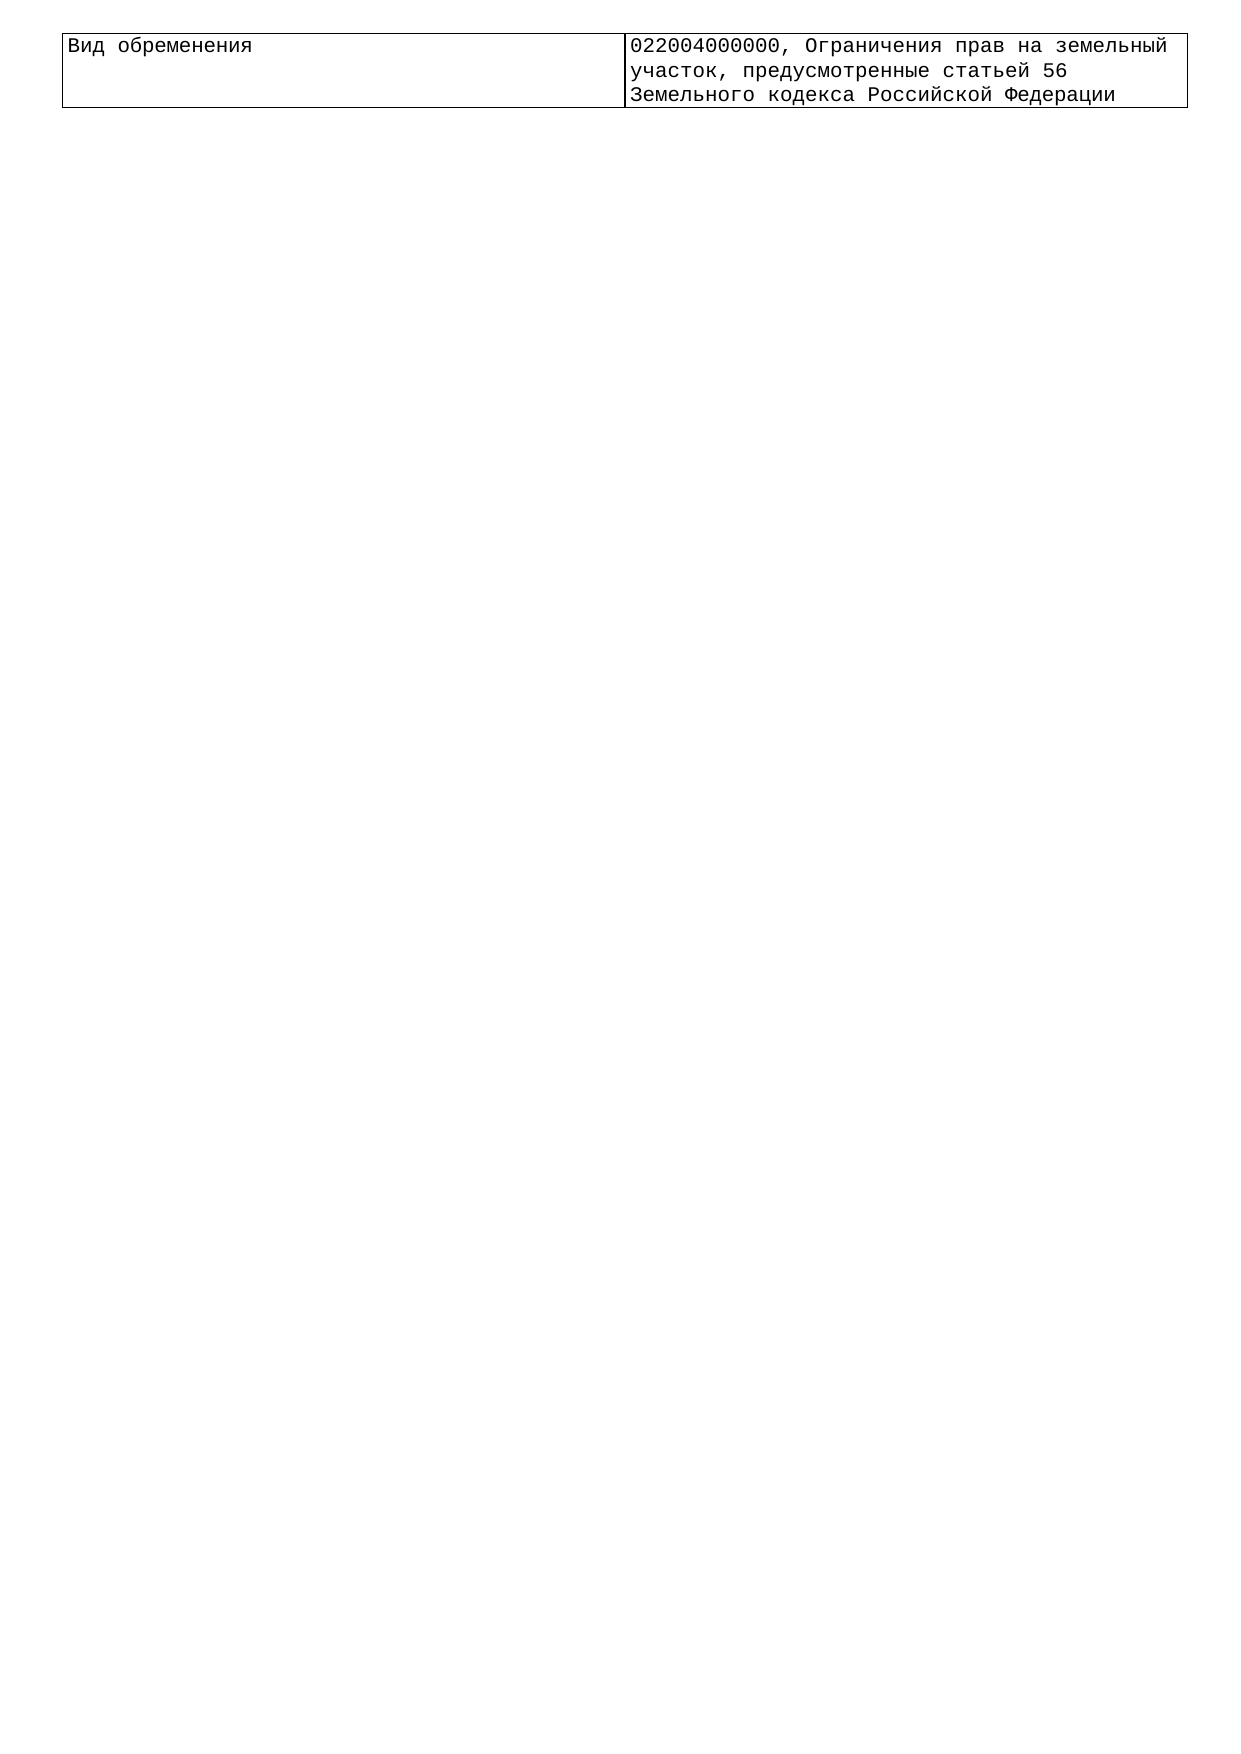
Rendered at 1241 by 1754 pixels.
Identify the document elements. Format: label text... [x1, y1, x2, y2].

table_header 022004000000, Ограничения прав на земельный участок, предусмотренные статьей 56 Земельного кодекса Российской Федерации [626, 34, 1187, 107]
table_header Вид обременения [63, 34, 624, 107]
